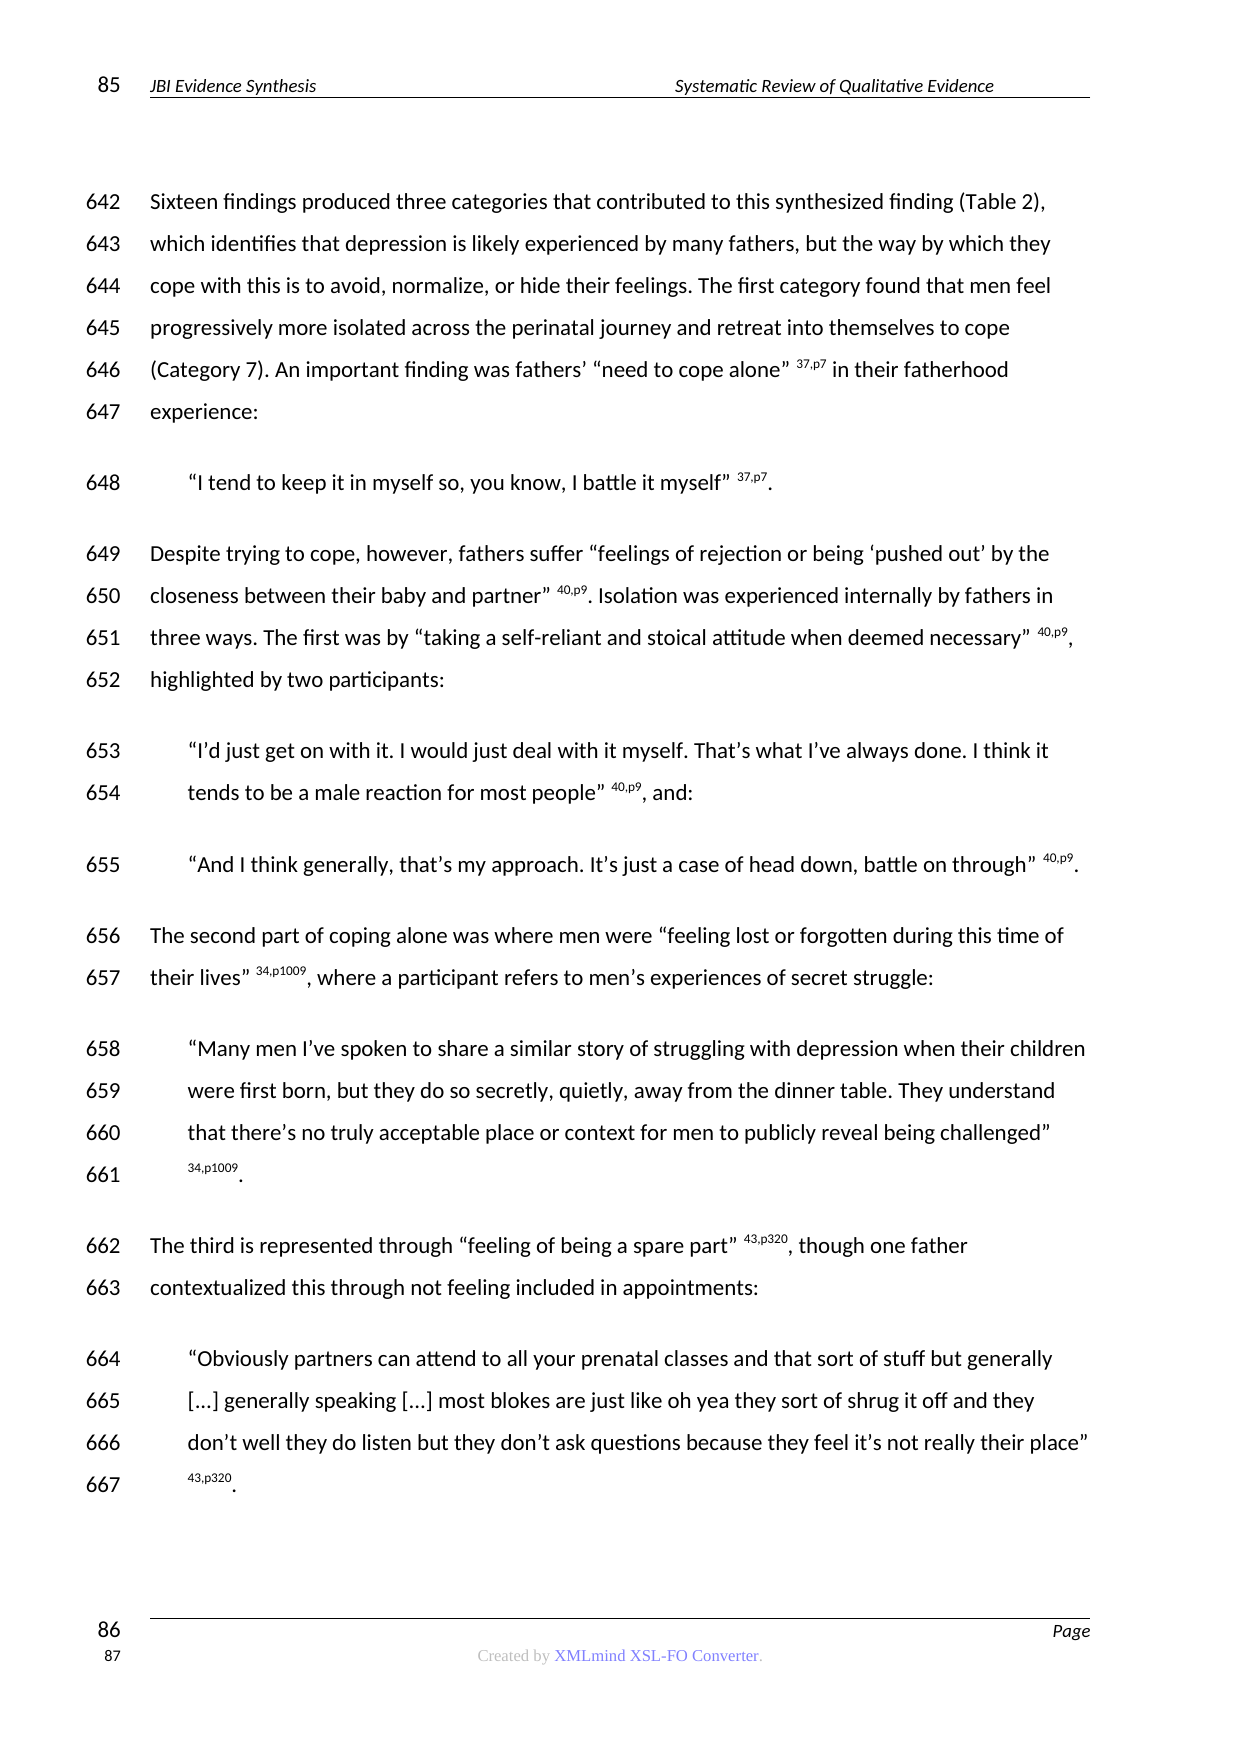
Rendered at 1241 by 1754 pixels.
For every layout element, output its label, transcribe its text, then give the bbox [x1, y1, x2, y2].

text The third is represented through “feeling of being a spare part” 43,p320, though one father contextualized this through not feeling included in appointments: [150, 1231, 1090, 1301]
text Sixteen findings produced three categories that contributed to this synthesized finding (Table 2), which identifies that depression is likely experienced by many fathers, but the way by which they cope with this is to avoid, normalize, or hide their feelings. The first category found that men feel progressively more isolated across the perinatal journey and retreat into themselves to cope (Category 7). An important finding was fathers’ “need to cope alone” 37,p7 in their fatherhood experience: [150, 187, 1090, 425]
text “Obviously partners can attend to all your prenatal classes and that sort of stuff but generally [...] generally speaking [...] most blokes are just like oh yea they sort of shrug it off and they don’t well they do listen but they don’t ask questions because they feel it’s not really their place” 43,p320. [187, 1344, 1090, 1498]
text The second part of coping alone was where men were “feeling lost or forgotten during this time of their lives” 34,p1009, where a participant refers to men’s experiences of secret struggle: [150, 921, 1090, 991]
text “I tend to keep it in myself so, you know, I battle it myself” 37,p7. [187, 468, 1090, 496]
text “I’d just get on with it. I would just deal with it myself. That’s what I’ve always done. I think it tends to be a male reaction for most people” 40,p9, and: [187, 737, 1090, 807]
text Despite trying to cope, however, fathers suffer “feelings of rejection or being ‘pushed out’ by the closeness between their baby and partner” 40,p9. Isolation was experienced internally by fathers in three ways. The first was by “taking a self-reliant and stoical attitude when deemed necessary” 40,p9, highlighted by two participants: [150, 539, 1090, 693]
text “And I think generally, that’s my approach. It’s just a case of head down, battle on through” 40,p9. [187, 850, 1090, 878]
text “Many men I’ve spoken to share a similar story of struggling with depression when their children were first born, but they do so secretly, quietly, away from the dinner table. They understand that there’s no truly acceptable place or context for men to publicly reveal being challenged” 34,p1009. [187, 1034, 1090, 1188]
